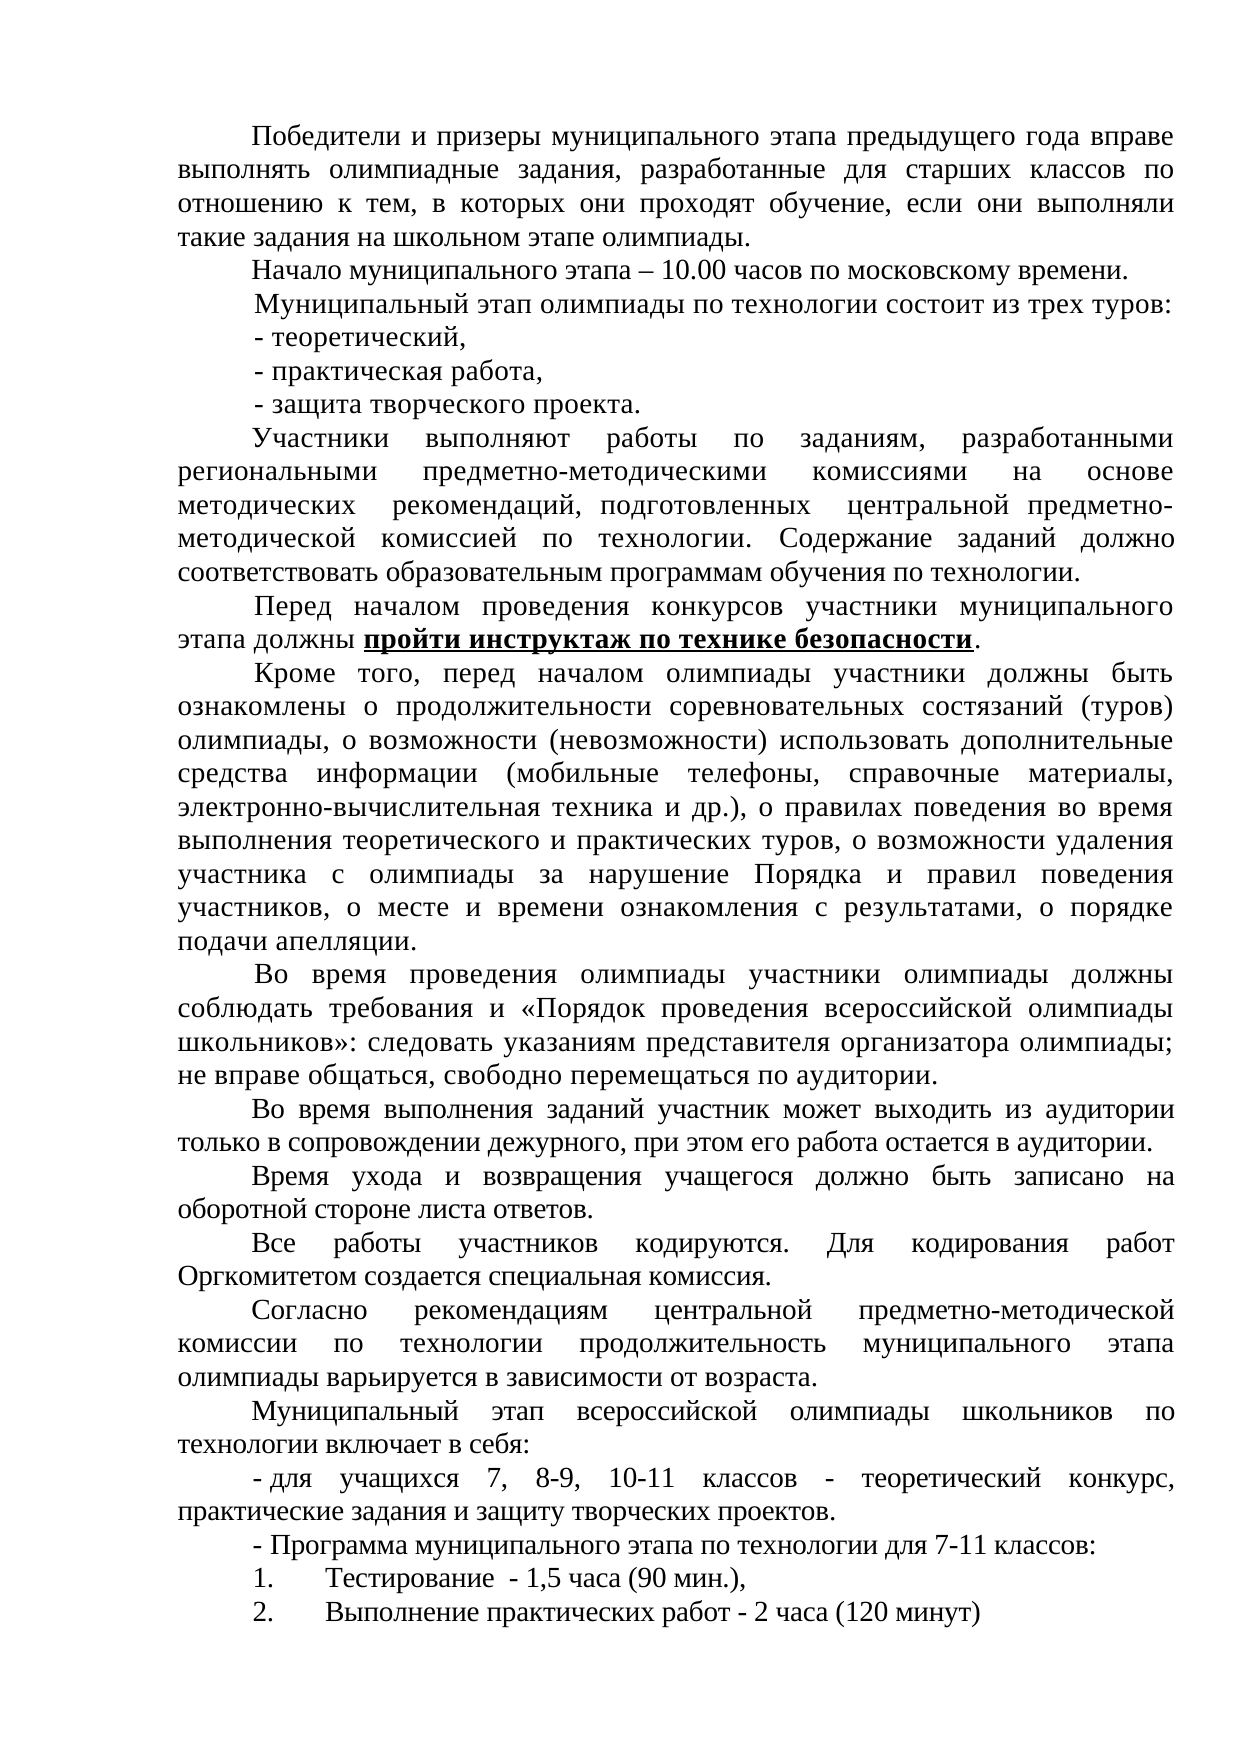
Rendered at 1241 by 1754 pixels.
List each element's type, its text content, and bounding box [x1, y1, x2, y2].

text Начало муниципального этапа – 10.00 часов по московскому времени. [177, 252, 1175, 286]
list Программа муниципального этапа по технологии для 7-11 классов: [177, 1527, 1175, 1560]
list Тестирование - 1,5 часа (90 мин.), [177, 1560, 1175, 1594]
text Участники выполняют работы по заданиям, разработанными региональными предметно-методическими комиссиями на основе методических рекомендаций, подготовленных центральной предметно-методической комиссией по технологии. Содержание заданий должно соответствовать образовательным программам обучения по технологии. [177, 420, 1175, 588]
text - теоретический, [177, 319, 1175, 353]
text Перед началом проведения конкурсов участники муниципального этапа должны пройти инструктаж по технике безопасности. [177, 588, 1175, 655]
list Выполнение практических работ - 2 часа (120 минут) [177, 1594, 1175, 1627]
text Во время выполнения заданий участник может выходить из аудитории только в сопровождении дежурного, при этом его работа остается в аудитории. [177, 1091, 1175, 1158]
text Муниципальный этап олимпиады по технологии состоит из трех туров: [177, 286, 1175, 319]
text - защита творческого проекта. [177, 386, 1175, 420]
text Время ухода и возвращения учащегося должно быть записано на оборотной стороне листа ответов. [177, 1158, 1175, 1225]
text - практическая работа, [177, 353, 1175, 386]
text Муниципальный этап всероссийской олимпиады школьников по технологии включает в себя: [177, 1393, 1175, 1460]
text Согласно рекомендациям центральной предметно-методической комиссии по технологии продолжительность муниципального этапа олимпиады варьируется в зависимости от возраста. [177, 1292, 1175, 1393]
text Все работы участников кодируются. Для кодирования работ Оргкомитетом создается специальная комиссия. [177, 1225, 1175, 1292]
list для учащихся 7, 8-9, 10-11 классов - теоретический конкурс, практические задания и защиту творческих проектов. [177, 1460, 1175, 1527]
text Во время проведения олимпиады участники олимпиады должны соблюдать требования и «Порядок проведения всероссийской олимпиады школьников»: следовать указаниям представителя организатора олимпиады; не вправе общаться, свободно перемещаться по аудитории. [177, 957, 1175, 1091]
text Кроме того, перед началом олимпиады участники должны быть ознакомлены о продолжительности соревновательных состязаний (туров) олимпиады, о возможности (невозможности) использовать дополнительные средства информации (мобильные телефоны, справочные материалы, электронно-вычислительная техника и др.), о правилах поведения во время выполнения теоретического и практических туров, о возможности удаления участника с олимпиады за нарушение Порядка и правил поведения участников, о месте и времени ознакомления с результатами, о порядке подачи апелляции. [177, 655, 1175, 957]
text Победители и призеры муниципального этапа предыдущего года вправе выполнять олимпиадные задания, разработанные для старших классов по отношению к тем, в которых они проходят обучение, если они выполняли такие задания на школьном этапе олимпиады. [177, 118, 1175, 252]
